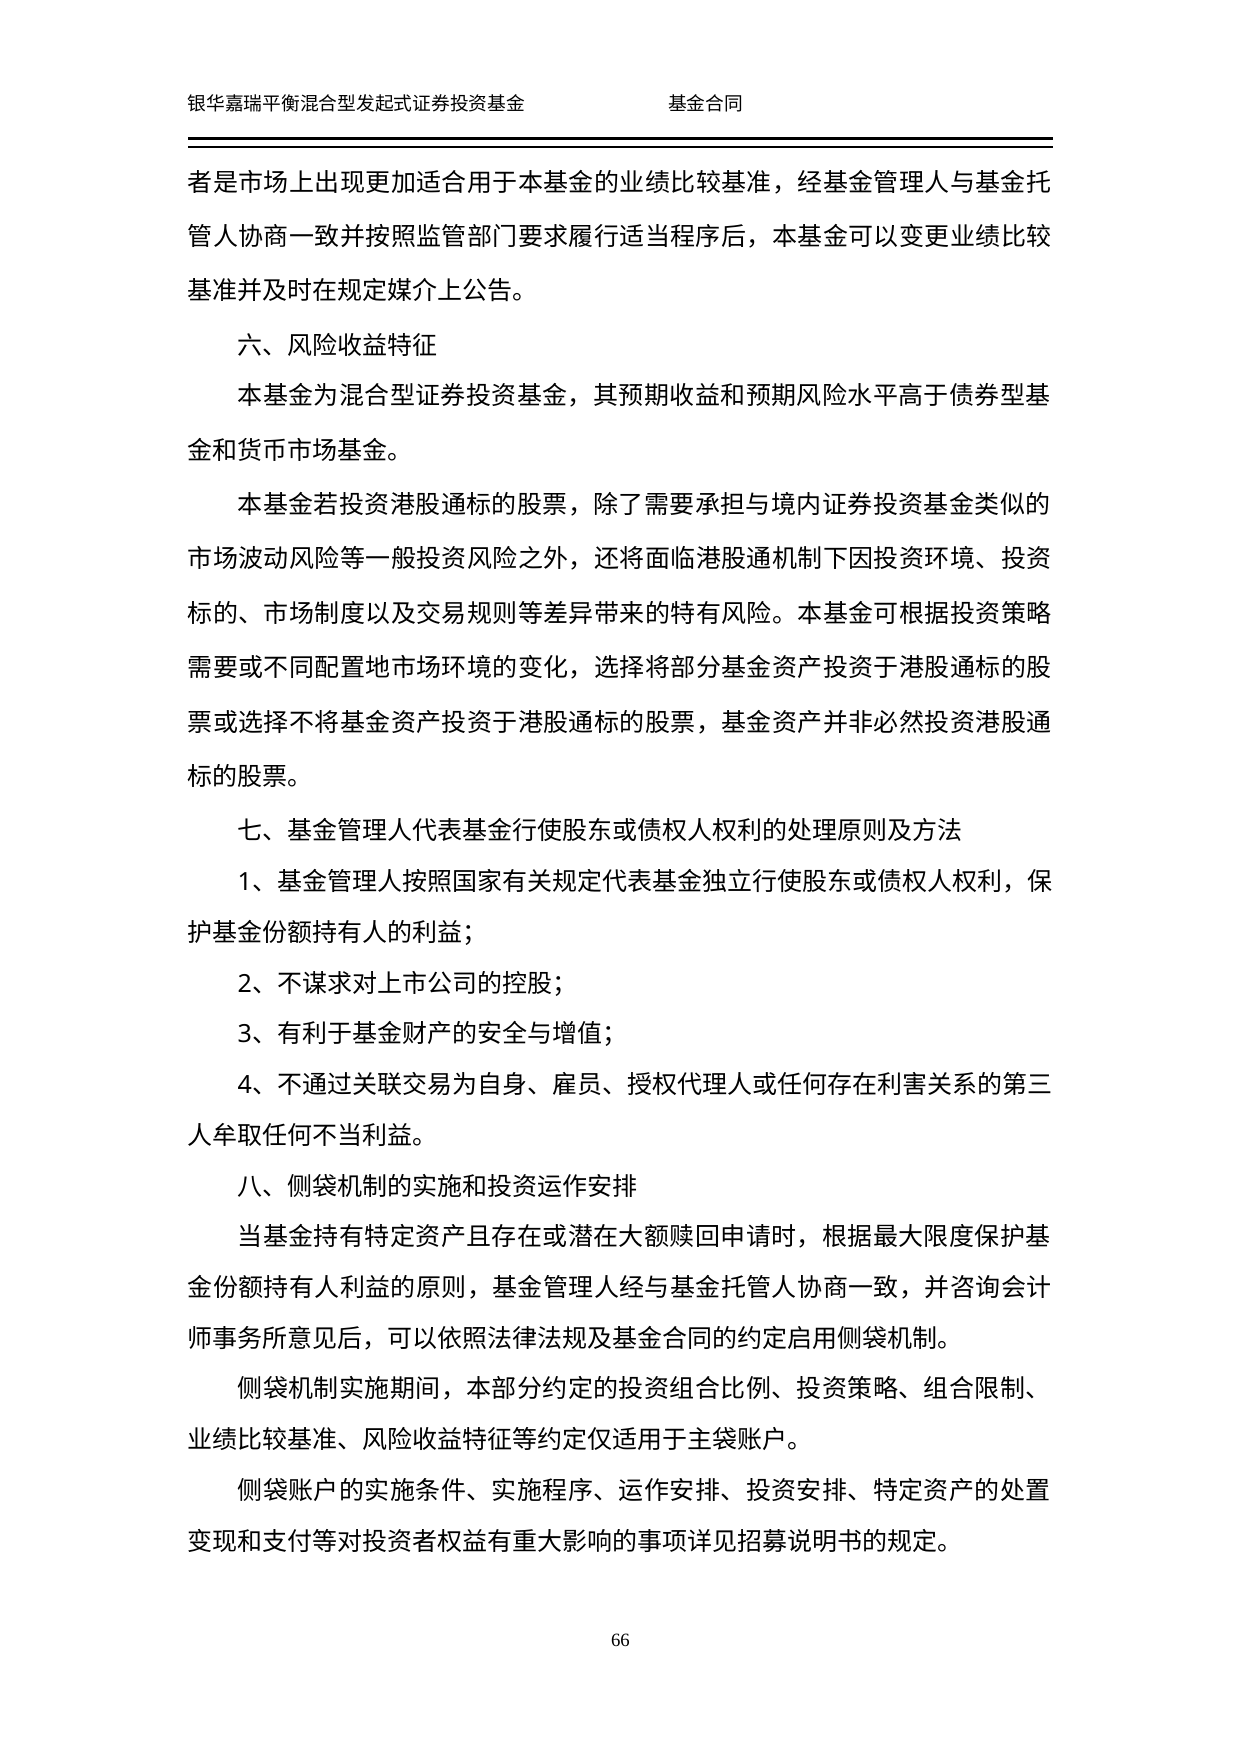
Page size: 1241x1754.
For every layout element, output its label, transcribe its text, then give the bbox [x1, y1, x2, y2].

text 侧袋账户的实施条件、实施程序、运作安排、投资安排、特定资产的处置变现和支付等对投资者权益有重大影响的事项详见招募说明书的规定。 [187, 1470, 1053, 1557]
text 侧袋机制实施期间，本部分约定的投资组合比例、投资策略、组合限制、业绩比较基准、风险收益特征等约定仅适用于主袋账户。 [187, 1369, 1053, 1456]
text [187, 162, 1053, 307]
text 六、风险收益特征 [187, 325, 1053, 361]
text 七、基金管理人代表基金行使股东或债权人权利的处理原则及方法 [187, 811, 1053, 847]
text 1、基金管理人按照国家有关规定代表基金独立行使股东或债权人权利，保护基金份额持有人的利益； [187, 862, 1053, 948]
text 当基金持有特定资产且存在或潜在大额赎回申请时，根据最大限度保护基金份额持有人利益的原则，基金管理人经与基金托管人协商一致，并咨询会计师事务所意见后，可以依照法律法规及基金合同的约定启用侧袋机制。 [187, 1217, 1053, 1354]
text 2、不谋求对上市公司的控股； [187, 963, 1053, 999]
text 本基金若投资港股通标的股票，除了需要承担与境内证券投资基金类似的市场波动风险等一般投资风险之外，还将面临港股通机制下因投资环境、投资标的、市场制度以及交易规则等差异带来的特有风险。本基金可根据投资策略需要或不同配置地市场环境的变化，选择将部分基金资产投资于港股通标的股票或选择不将基金资产投资于港股通标的股票，基金资产并非必然投资港股通标的股票。 [187, 484, 1053, 793]
text 4、不通过关联交易为自身、雇员、授权代理人或任何存在利害关系的第三人牟取任何不当利益。 [187, 1064, 1053, 1151]
text 八、侧袋机制的实施和投资运作安排 [187, 1166, 1053, 1202]
text 本基金为混合型证券投资基金，其预期收益和预期风险水平高于债券型基金和货币市场基金。 [187, 376, 1053, 466]
text 3、有利于基金财产的安全与增值； [187, 1014, 1053, 1050]
